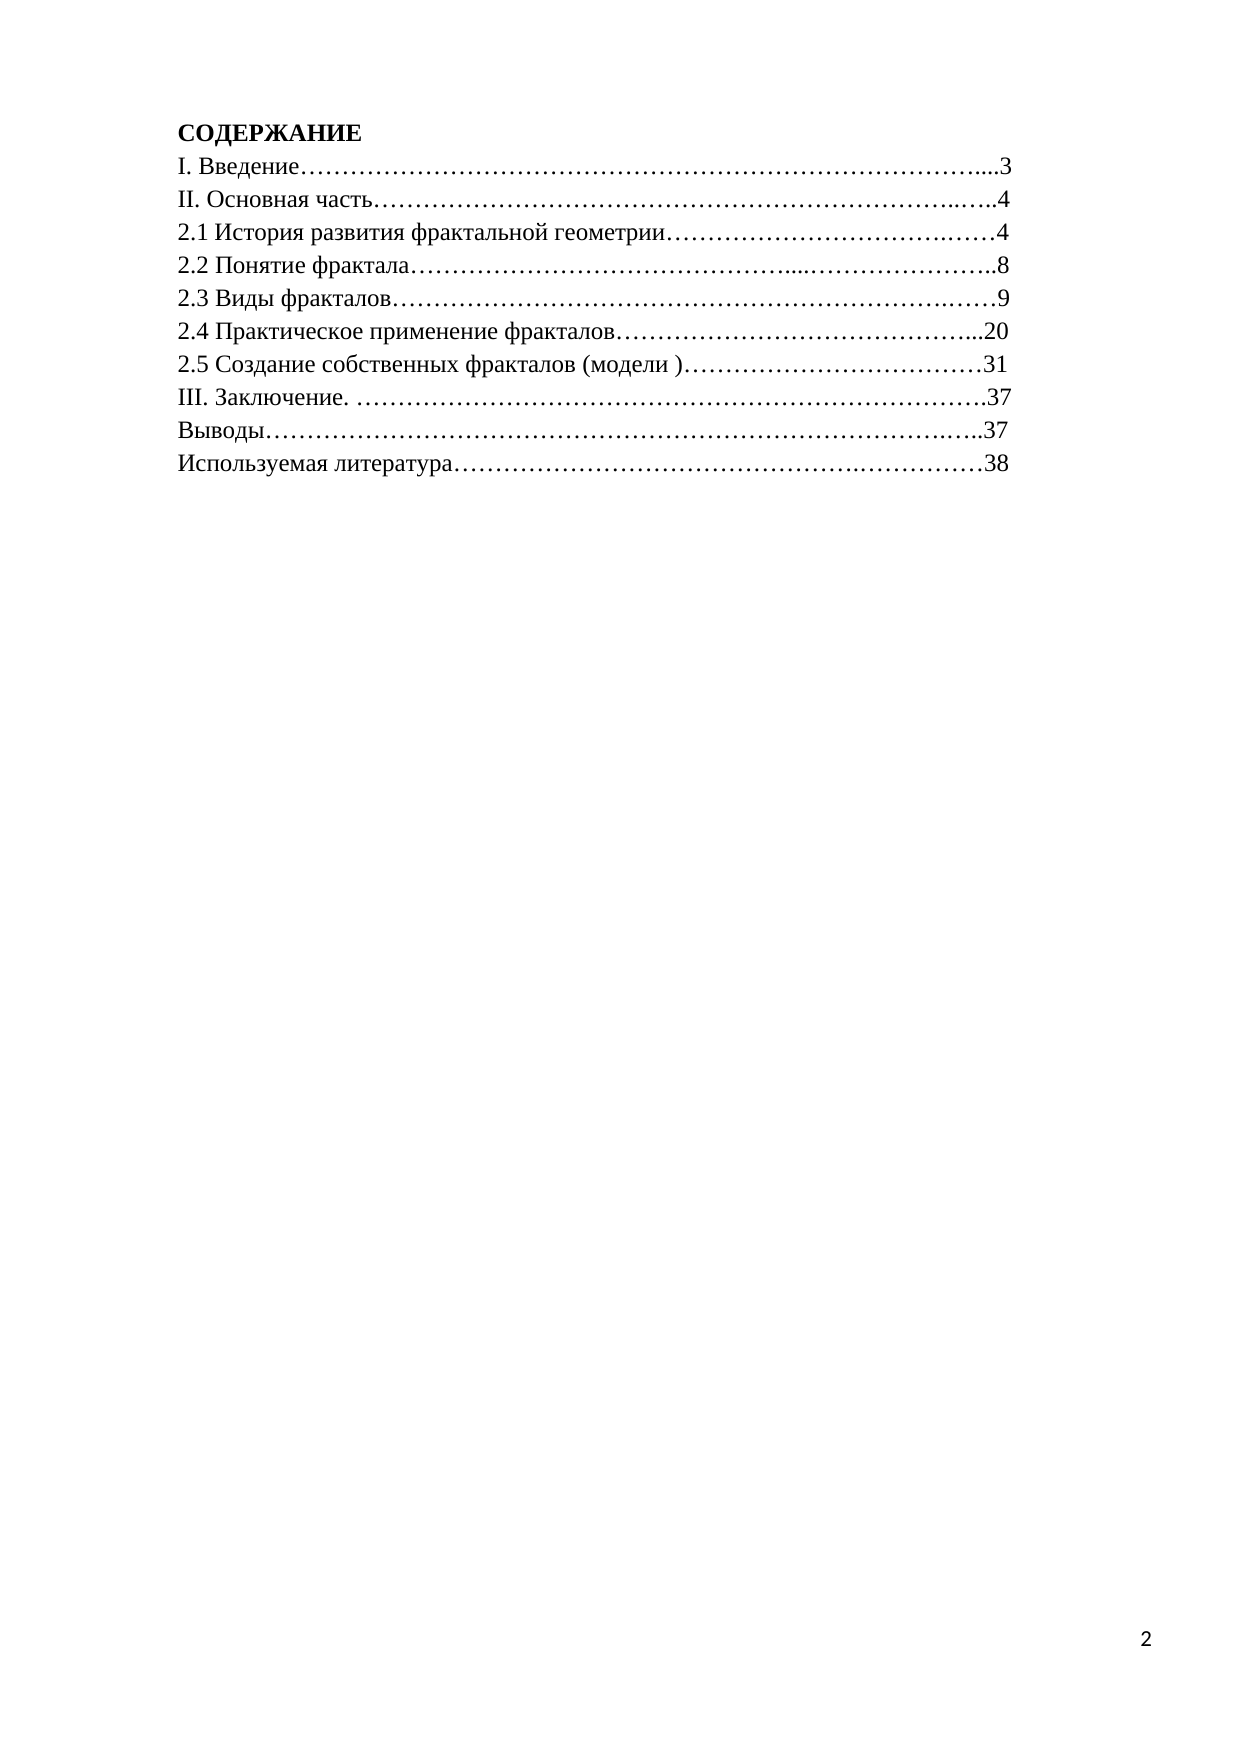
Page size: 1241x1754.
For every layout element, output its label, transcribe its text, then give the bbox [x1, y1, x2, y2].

text 2.5 Создание собственных фракталов (модели )………………………………31 [177, 349, 1152, 378]
text III. Заключение. ………………………………………………………………….37 [177, 382, 1152, 411]
text 2.4 Практическое применение фракталов……………………………………...20 [177, 316, 1152, 345]
text II. Основная часть……………………………………………………………..…..4 [177, 184, 1152, 213]
text I. Введение………………………………………………………………………....3 [177, 151, 1152, 180]
text 2.1 История развития фрактальной геометрии…………………………….……4 [177, 217, 1152, 246]
text СОДЕРЖАНИЕ [177, 118, 1152, 147]
text 2.2 Понятие фрактала………………………………………....…………………..8 [177, 250, 1152, 279]
text 2.3 Виды фракталов………………………………………………………….……9 [177, 283, 1152, 312]
text Выводы……………………………………………………………………….…..37 [177, 416, 1152, 444]
text Используемая литература………………………………………….……………38 [177, 448, 1152, 477]
